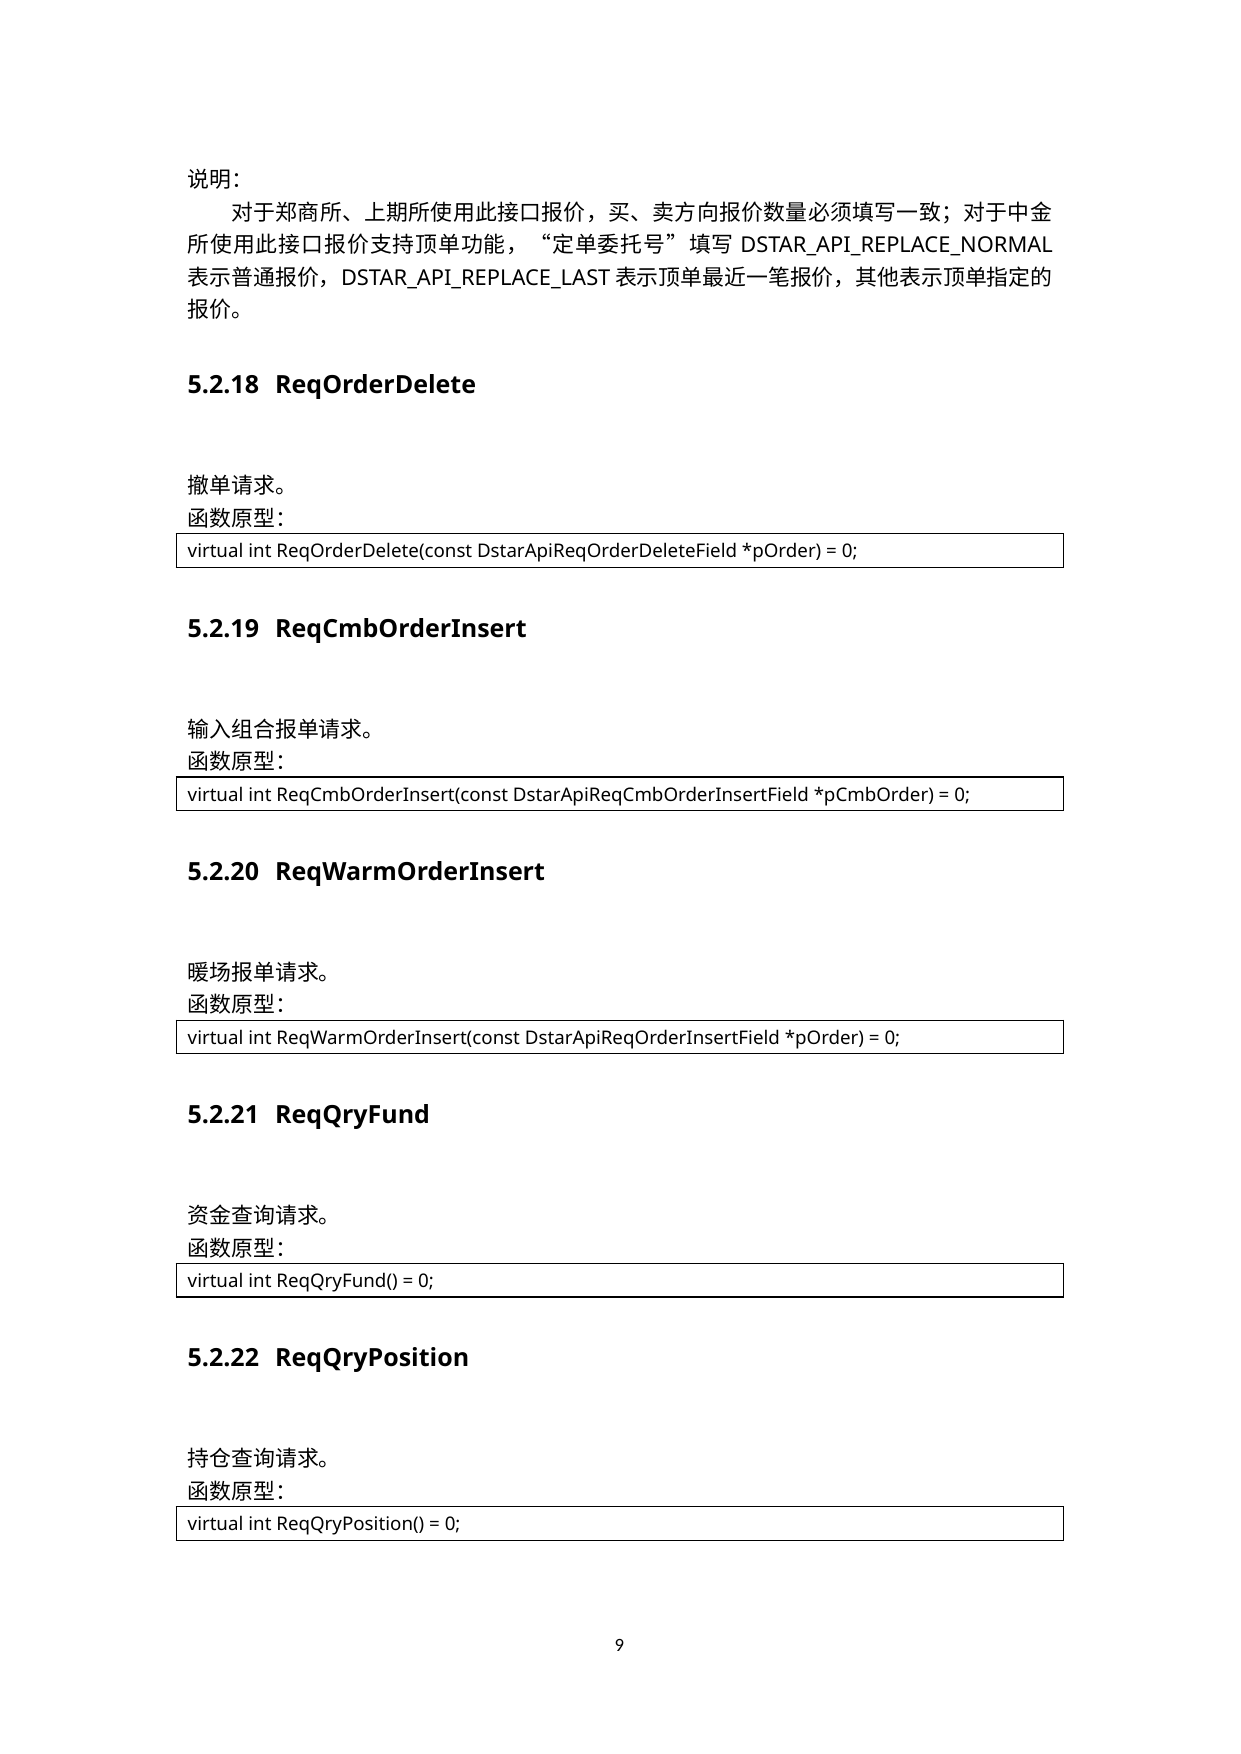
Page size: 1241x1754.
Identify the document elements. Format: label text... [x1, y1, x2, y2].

table_header virtual int ReqCmbOrderInsert(const DstarApiReqCmbOrderInsertField *pCmbOrder) = 0; [177, 778, 1063, 810]
text 函数原型： [187, 501, 1053, 533]
text 函数原型： [187, 1473, 1053, 1506]
text 持仓查询请求。 [187, 1441, 1053, 1473]
subtitle ReqCmbOrderInsert [187, 595, 1053, 660]
text 资金查询请求。 [187, 1198, 1053, 1230]
text 函数原型： [187, 744, 1053, 776]
table_header virtual int ReqWarmOrderInsert(const DstarApiReqOrderInsertField *pOrder) = 0; [177, 1021, 1063, 1053]
subtitle ReqWarmOrderInsert [187, 838, 1053, 903]
table_header virtual int ReqQryPosition() = 0; [177, 1507, 1063, 1539]
text 说明： [187, 162, 1053, 194]
text 对于郑商所、上期所使用此接口报价，买、卖方向报价数量必须填写一致；对于中金所使用此接口报价支持顶单功能，“定单委托号”填写DSTAR_API_REPLACE_NORMAL表示普通报价，DSTAR_API_REPLACE_LAST表示顶单最近一笔报价，其他表示顶单指定的报价。 [187, 194, 1053, 324]
text 函数原型： [187, 1230, 1053, 1263]
text 函数原型： [187, 987, 1053, 1019]
subtitle ReqQryPosition [187, 1324, 1053, 1389]
subtitle ReqQryFund [187, 1081, 1053, 1146]
subtitle ReqOrderDelete [187, 352, 1053, 417]
table_header virtual int ReqOrderDelete(const DstarApiReqOrderDeleteField *pOrder) = 0; [177, 534, 1063, 567]
text 撤单请求。 [187, 468, 1053, 501]
text 暖场报单请求。 [187, 954, 1053, 987]
table_header virtual int ReqQryFund() = 0; [177, 1264, 1063, 1296]
text 输入组合报单请求。 [187, 711, 1053, 744]
